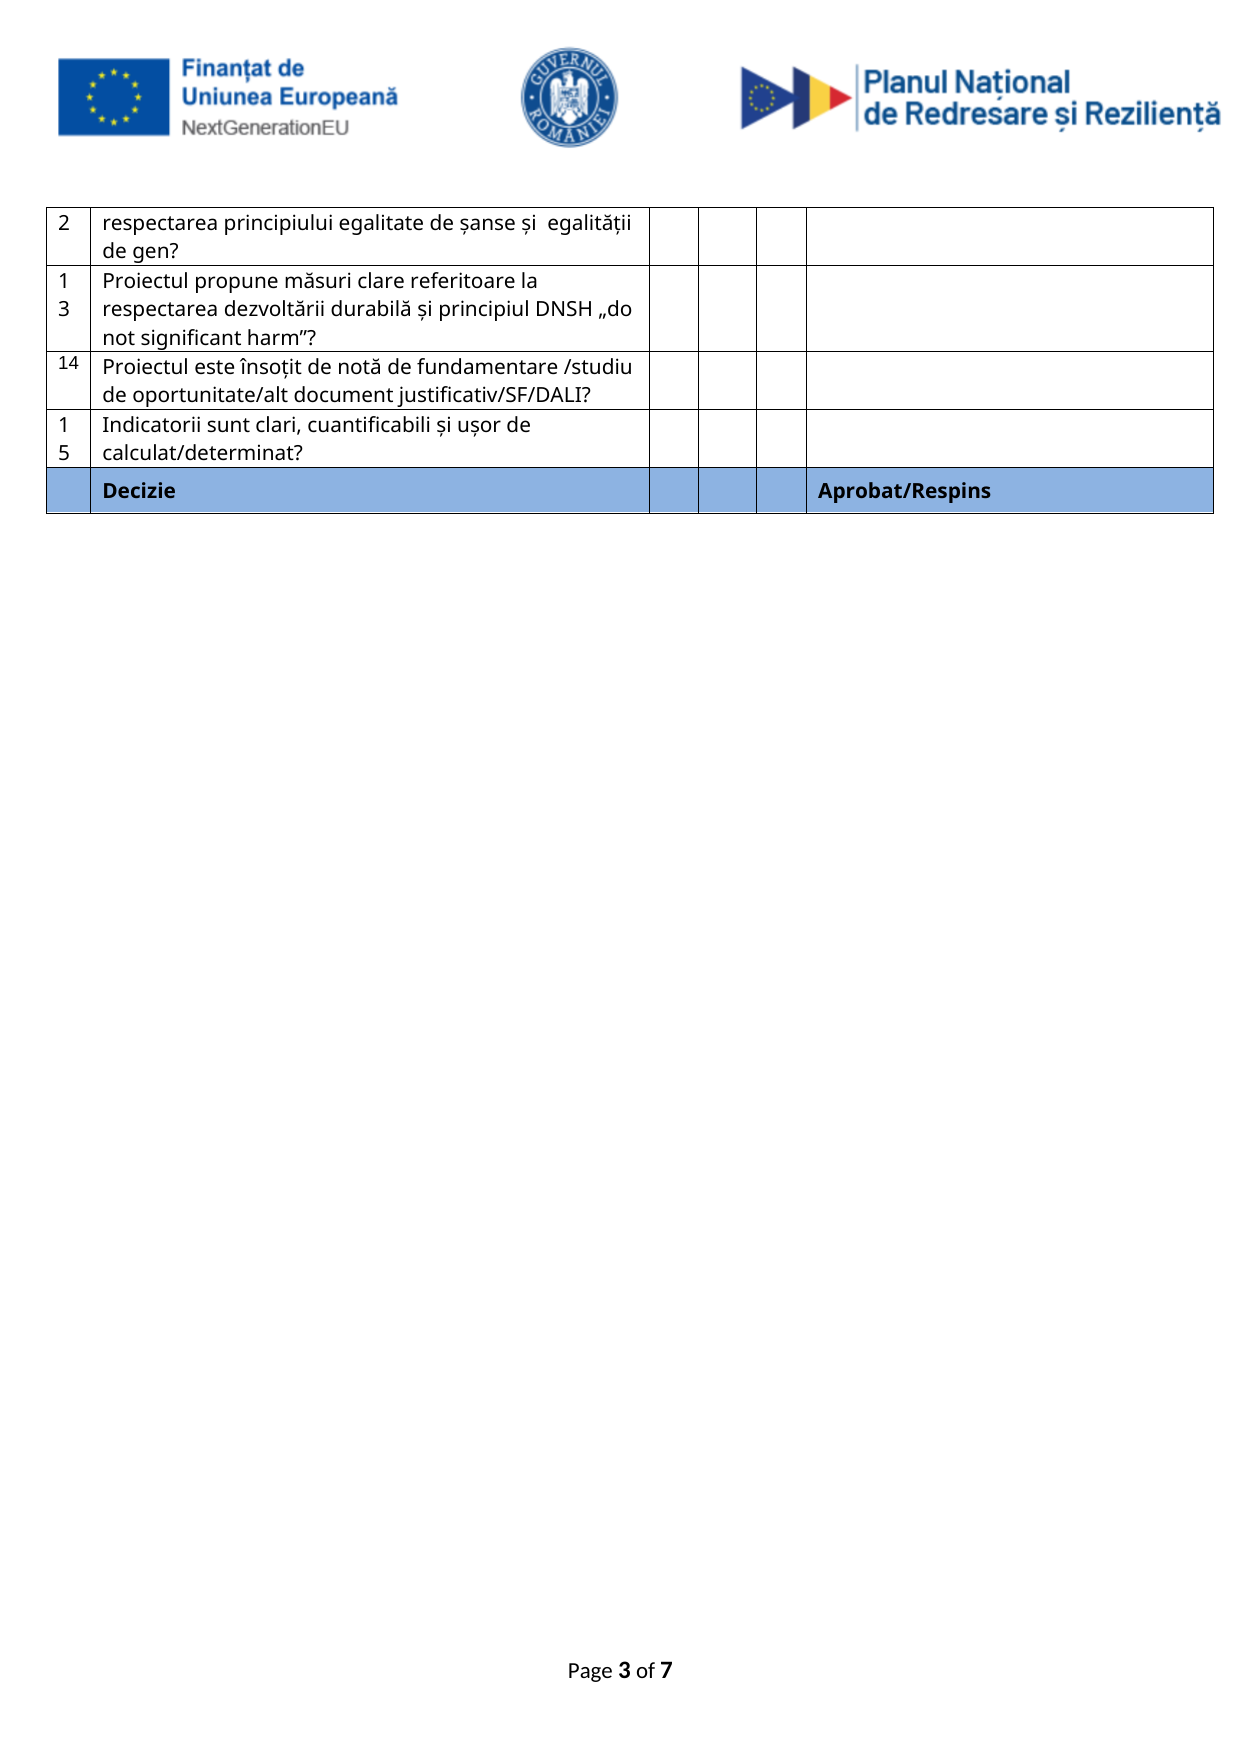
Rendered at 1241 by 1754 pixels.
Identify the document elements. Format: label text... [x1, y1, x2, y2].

table_cell [699, 266, 756, 351]
table_cell [650, 266, 698, 351]
table_cell [699, 410, 756, 467]
table_cell [807, 208, 1213, 265]
table_cell [699, 468, 756, 512]
table_cell [650, 208, 698, 265]
table_cell [807, 410, 1213, 467]
table_cell [757, 208, 806, 265]
table_cell [757, 468, 806, 512]
table_cell [807, 352, 1213, 409]
table_cell 12 [47, 208, 90, 265]
table_cell 13 [47, 266, 90, 351]
table_cell [807, 266, 1213, 351]
picture [0, 27, 1228, 171]
table_cell [650, 468, 698, 512]
table_cell [699, 352, 756, 409]
table_cell Decizie [91, 468, 649, 512]
table_cell 14 [47, 352, 90, 409]
table_cell [757, 352, 806, 409]
table_cell [757, 266, 806, 351]
table_cell Indicatorii sunt clari, cuantificabili și ușor de calculat/determinat? [91, 410, 649, 467]
table_cell Proiectul propune măsuri clare referitoare la respectarea dezvoltării durabilă și principiul DNSH „do not significant harm”? [91, 266, 649, 351]
table_cell Proiectul propune măsuri clare referitoare la respectarea principiului egalitate de șanse și egalității de gen? [91, 208, 649, 265]
table_cell [650, 410, 698, 467]
table_cell Proiectul este însoțit de notă de fundamentare /studiu de oportunitate/alt document justificativ/SF/DALI? [91, 352, 649, 409]
table_cell 15 [47, 410, 90, 467]
table_cell [757, 410, 806, 467]
table_cell [650, 352, 698, 409]
table_cell [699, 208, 756, 265]
table_cell Aprobat/Respins [807, 468, 1213, 512]
table_cell [47, 468, 90, 512]
